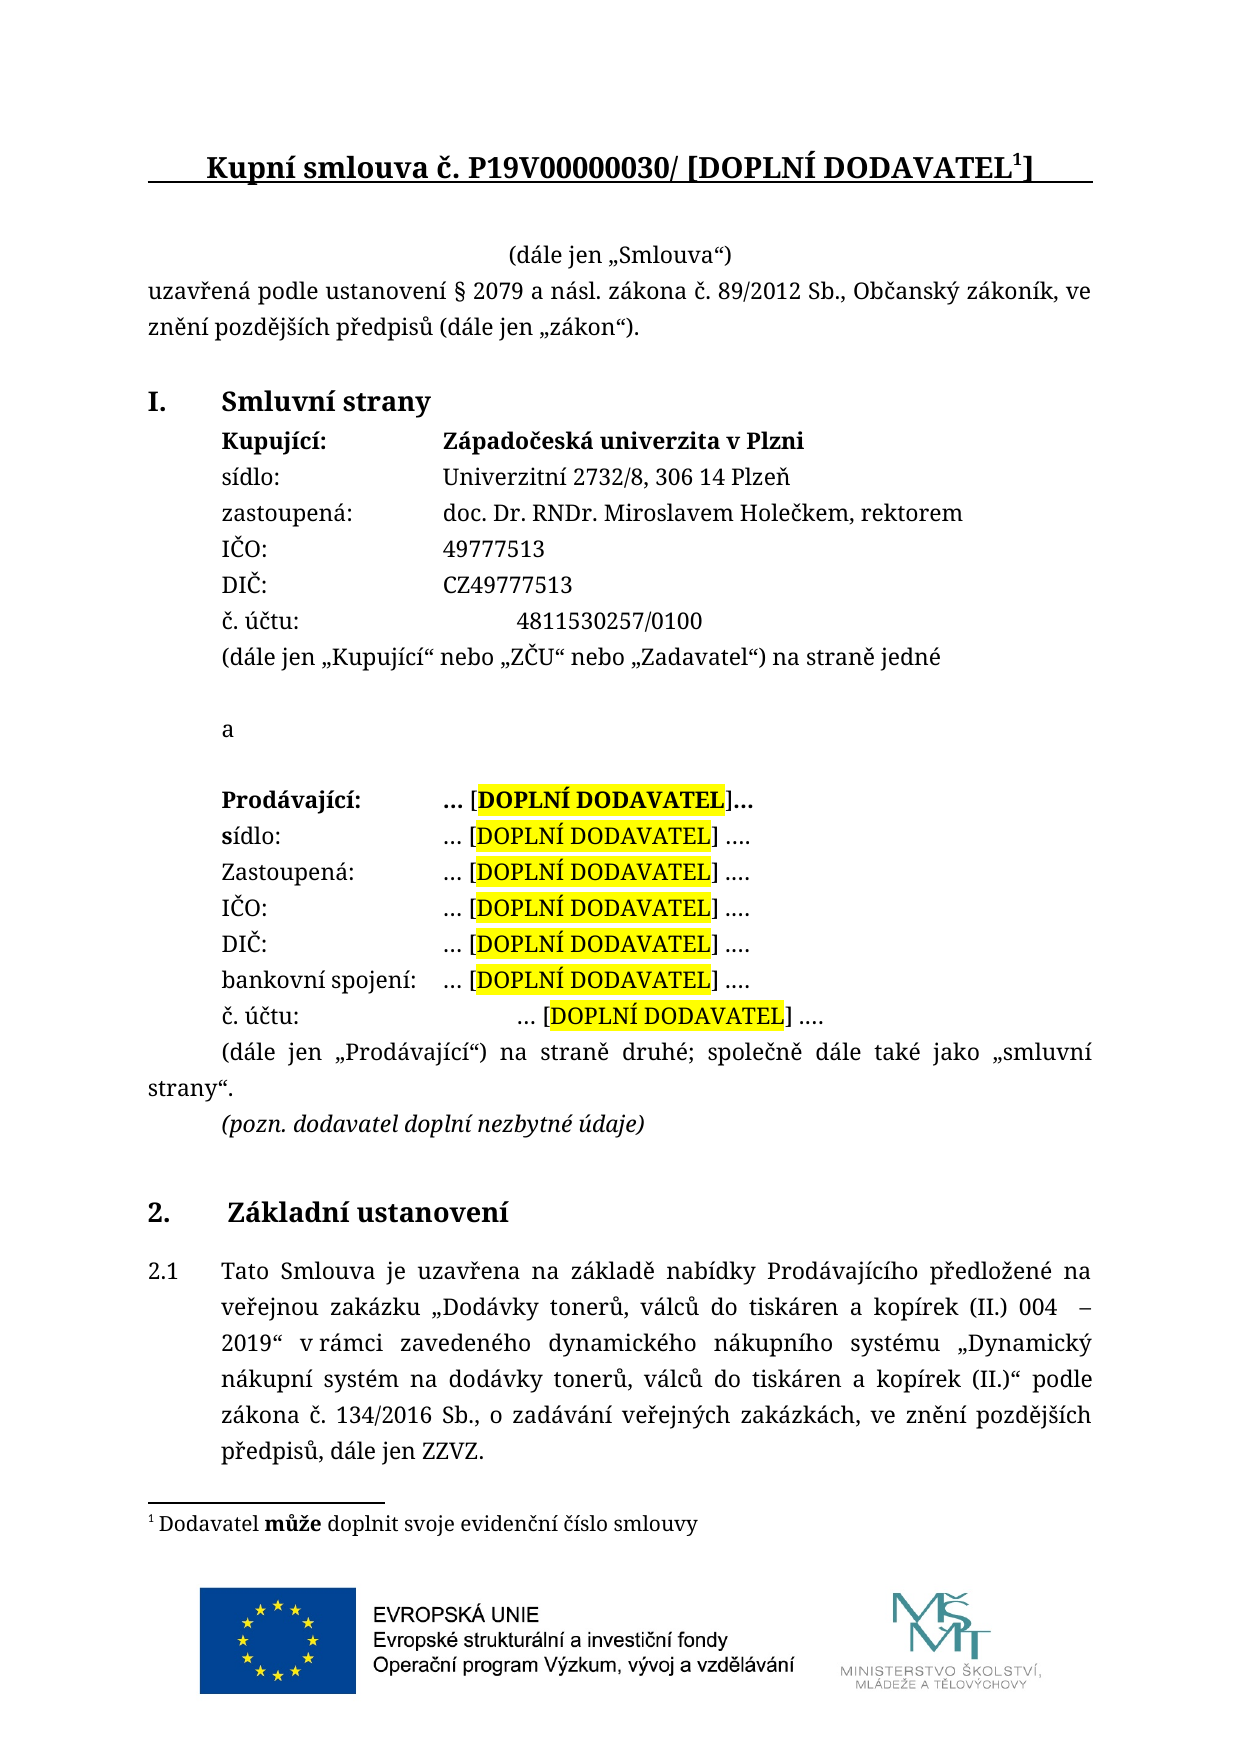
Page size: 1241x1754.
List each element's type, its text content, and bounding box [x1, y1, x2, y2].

text 2. Základní ustanovení [148, 1194, 1093, 1231]
text sídlo: … [DOPLNÍ DODAVATEL] …. [221, 820, 476, 852]
text DIČ: CZ49777513 [221, 569, 1093, 600]
text č. účtu: … [DOPLNÍ DODAVATEL] .… [221, 1000, 550, 1031]
text Zastoupená: … [DOPLNÍ DODAVATEL] .… [221, 856, 476, 887]
text IČO: … [DOPLNÍ DODAVATEL] .… [221, 892, 476, 923]
text č. účtu: 4811530257/0100 [221, 605, 1093, 636]
text Zastoupená: … [DOPLNÍ DODAVATEL] .… [711, 856, 1093, 887]
text Kupní smlouva č. P19V00000030/ [DOPLNÍ DODAVATEL] [148, 148, 1093, 181]
text sídlo: Univerzitní 2732/8, 306 14 Plzeň [221, 461, 1093, 492]
text Prodávající: … [DOPLNÍ DODAVATEL]… [221, 784, 478, 816]
picture [147, 1537, 1093, 1746]
text I. Smluvní strany [148, 383, 1093, 419]
text (dále jen „Prodávající“) na straně druhé; společně dále také jako „smluvní strany“. [148, 1036, 1093, 1103]
text Prodávající: … [DOPLNÍ DODAVATEL]… [725, 784, 1093, 816]
text zastoupená: doc. Dr. RNDr. Miroslavem Holečkem, rektorem [221, 497, 1093, 528]
text sídlo: … [DOPLNÍ DODAVATEL] …. [711, 820, 1093, 852]
text DIČ: … [DOPLNÍ DODAVATEL] .… [711, 928, 1093, 959]
text 2.1 Tato Smlouva je uzavřena na základě nabídky Prodávajícího předložené na veřejnou zakázku „Dodávky tonerů, válců do tiskáren a kopírek (II.) 004 – 2019“ v rámci zavedeného dynamického nákupního systému „Dynamický nákupní systém na dodávky tonerů, válců do tiskáren a kopírek (II.)“ podle zákona č. 134/2016 Sb., o zadávání veřejných zakázkách, ve znění pozdějších předpisů, dále jen ZZVZ. [148, 1255, 1093, 1466]
text uzavřená podle ustanovení § 2079 a násl. zákona č. 89/2012 Sb., Občanský zákoník, ve znění pozdějších předpisů (dále jen „zákon“). [148, 275, 1093, 342]
text (dále jen „Kupující“ nebo „ZČU“ nebo „Zadavatel“) na straně jedné [221, 641, 1093, 672]
text č. účtu: … [DOPLNÍ DODAVATEL] .… [784, 1000, 1093, 1031]
text Kupující: Západočeská univerzita v Plzni [221, 425, 1093, 456]
text DIČ: … [DOPLNÍ DODAVATEL] .… [221, 928, 476, 959]
text a [221, 712, 1093, 744]
text IČO: … [DOPLNÍ DODAVATEL] .… [711, 892, 1093, 923]
text (dále jen „Smlouva“) [148, 239, 1093, 270]
text IČO: 49777513 [221, 533, 1093, 564]
text bankovní spojení: … [DOPLNÍ DODAVATEL] .… [148, 964, 476, 995]
text (pozn. dodavatel doplní nezbytné údaje) [148, 1108, 1093, 1139]
text bankovní spojení: … [DOPLNÍ DODAVATEL] .… [711, 964, 1093, 995]
